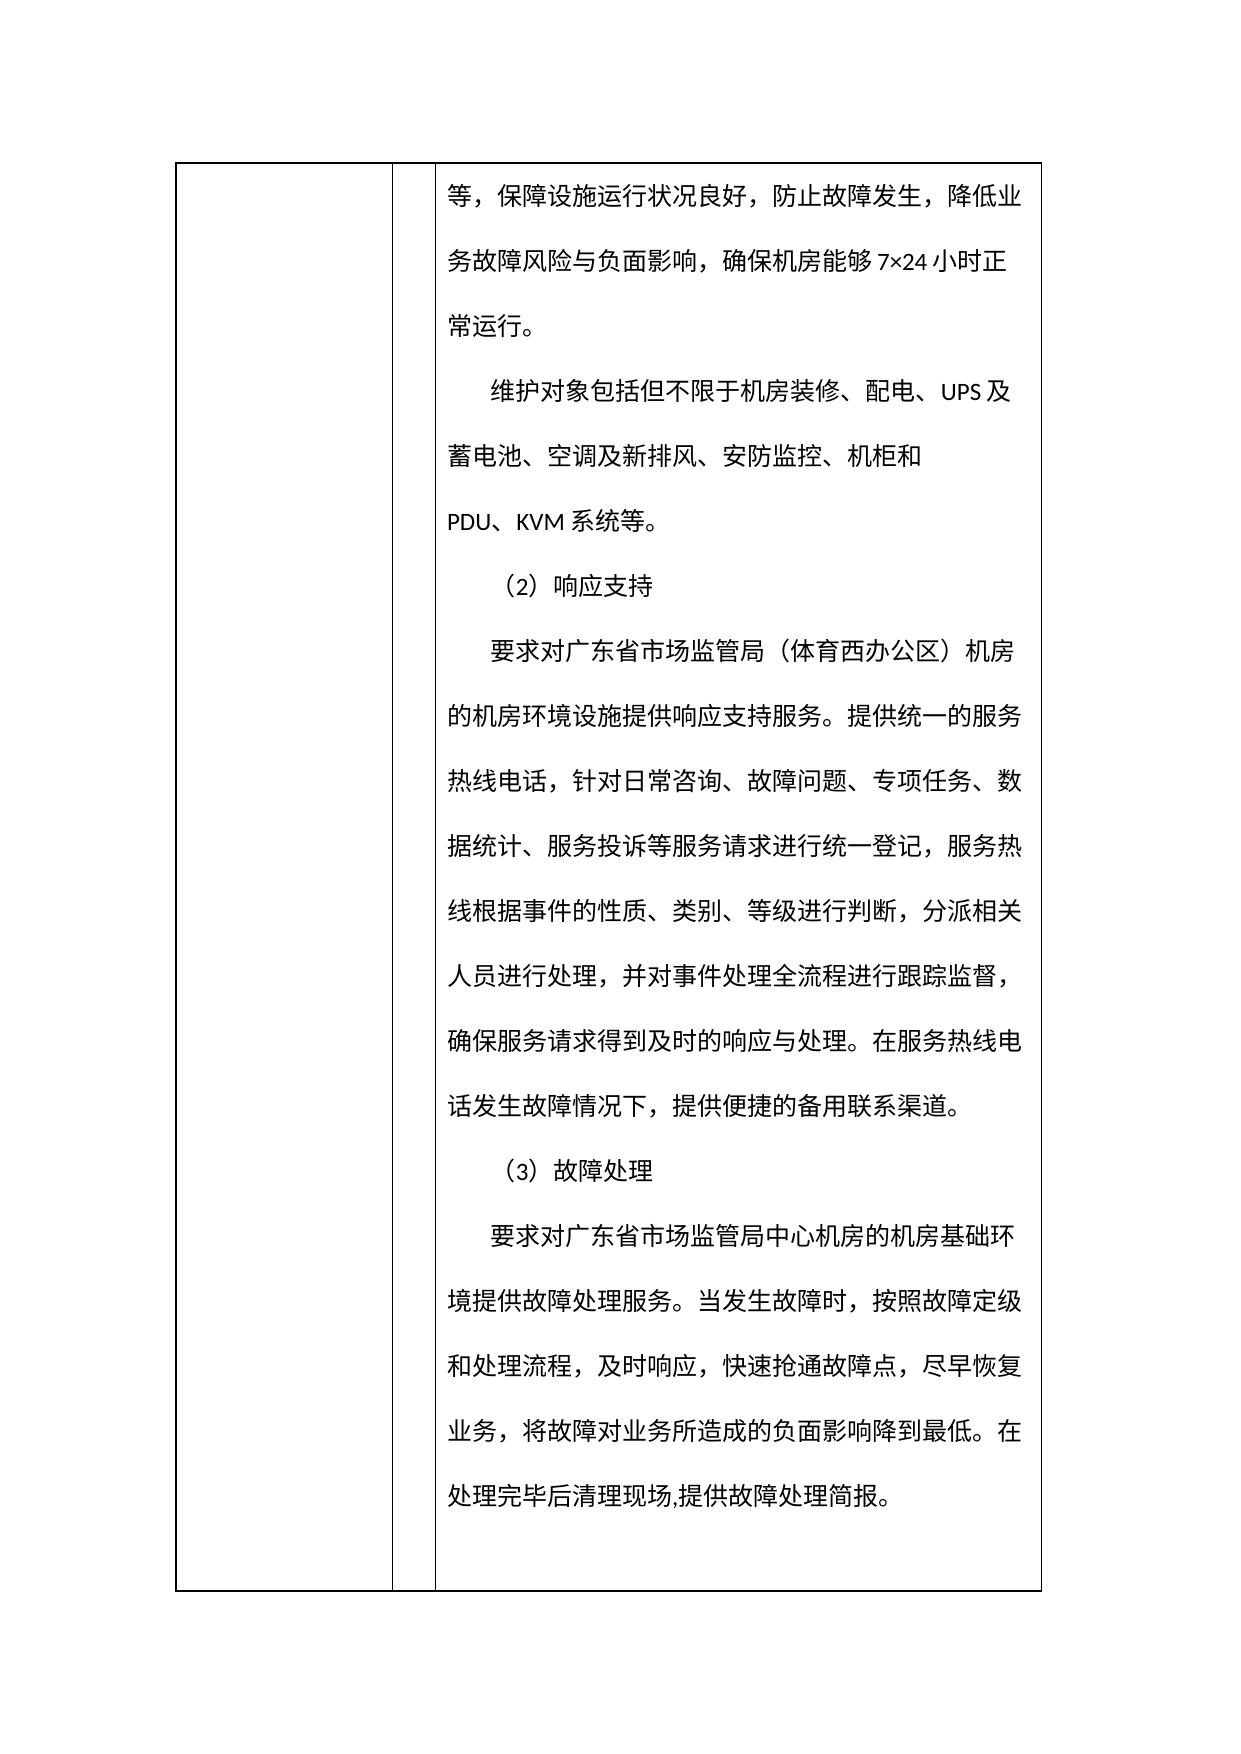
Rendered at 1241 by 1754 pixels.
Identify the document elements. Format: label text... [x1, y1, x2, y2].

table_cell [436, 164, 1041, 1590]
table_cell [177, 164, 392, 1590]
table_cell 1 [393, 164, 435, 1590]
